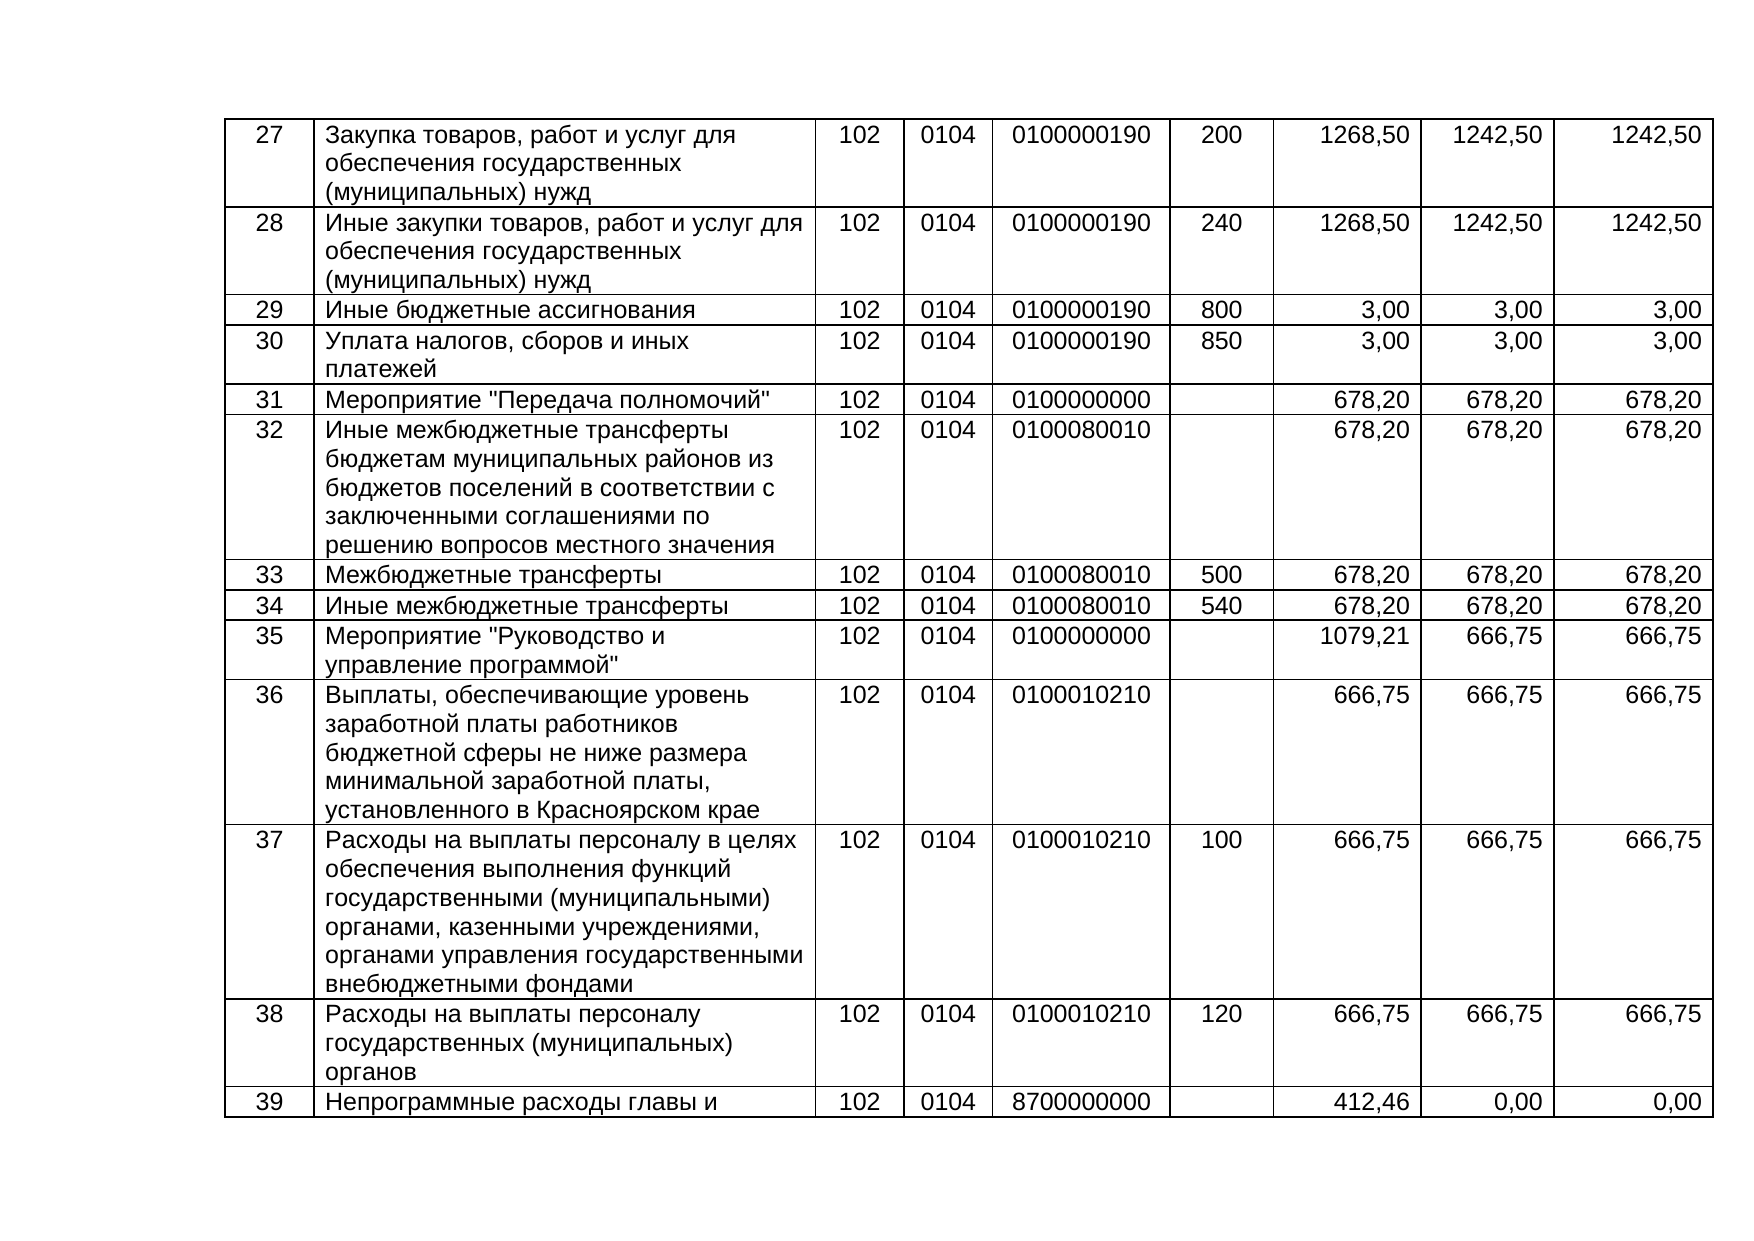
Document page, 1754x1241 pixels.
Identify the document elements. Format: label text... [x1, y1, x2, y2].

table_cell 666,75 [1422, 680, 1553, 824]
table_cell 0104 [905, 385, 992, 413]
table_cell 1242,50 [1422, 120, 1553, 206]
table_cell 28 [226, 208, 313, 294]
table_cell 32 [226, 415, 313, 559]
table_cell 0100000190 [993, 295, 1169, 324]
table_cell Закупка товаров, работ и услуг для обеспечения государственных (муниципальных) нужд [315, 120, 815, 206]
table_cell 0104 [905, 1087, 992, 1116]
table_cell 1242,50 [1422, 208, 1553, 294]
table_cell 102 [816, 621, 903, 678]
table_cell 0,00 [1555, 1087, 1712, 1116]
table_cell 678,20 [1274, 560, 1420, 589]
table_cell 0100080010 [993, 560, 1169, 589]
table_cell 0104 [905, 295, 992, 324]
table_cell 0100000000 [993, 621, 1169, 678]
table_cell [1171, 1087, 1273, 1116]
table_cell 102 [816, 385, 903, 413]
table_cell 102 [816, 825, 903, 998]
table_cell [1171, 621, 1273, 678]
table_cell 31 [226, 385, 313, 413]
table_cell 3,00 [1555, 295, 1712, 324]
table_cell 666,75 [1555, 680, 1712, 824]
table_cell 3,00 [1555, 326, 1712, 383]
table_cell 3,00 [1422, 326, 1553, 383]
table_cell 102 [816, 295, 903, 324]
table_cell 850 [1171, 326, 1273, 383]
table_cell 1268,50 [1274, 120, 1420, 206]
table_cell 1242,50 [1555, 208, 1712, 294]
table_cell 666,75 [1274, 1000, 1420, 1086]
table_cell Мероприятие "Руководство и управление программой" [315, 621, 815, 678]
table_cell 678,20 [1422, 591, 1553, 619]
table_cell 666,75 [1555, 825, 1712, 998]
table_cell 34 [226, 591, 313, 619]
table_cell [1171, 415, 1273, 559]
table_cell 666,75 [1422, 825, 1553, 998]
table_cell [1171, 680, 1273, 824]
table_cell 200 [1171, 120, 1273, 206]
table_cell 1079,21 [1274, 621, 1420, 678]
table_cell 412,46 [1274, 1087, 1420, 1116]
table_cell 0104 [905, 825, 992, 998]
table_cell 1268,50 [1274, 208, 1420, 294]
table_cell 27 [226, 120, 313, 206]
table_cell Иные закупки товаров, работ и услуг для обеспечения государственных (муниципальных) нужд [315, 208, 815, 294]
table_cell 678,20 [1555, 415, 1712, 559]
table_cell 678,20 [1274, 385, 1420, 413]
table_cell 0100010210 [993, 1000, 1169, 1086]
table_cell 240 [1171, 208, 1273, 294]
table_cell 800 [1171, 295, 1273, 324]
table_cell 120 [1171, 1000, 1273, 1086]
table_cell 102 [816, 1087, 903, 1116]
table_cell Уплата налогов, сборов и иных платежей [315, 326, 815, 383]
table_cell 666,75 [1422, 1000, 1553, 1086]
table_cell 37 [226, 825, 313, 998]
table_cell Расходы на выплаты персоналу в целях обеспечения выполнения функций государственными (муниципальными) органами, казенными учреждениями, органами управления государственными внебюджетными фондами [315, 825, 815, 998]
table_cell 38 [226, 1000, 313, 1086]
table_cell 666,75 [1422, 621, 1553, 678]
table_cell 0104 [905, 621, 992, 678]
table_cell 0104 [905, 120, 992, 206]
table_cell 678,20 [1422, 385, 1553, 413]
table_cell 678,20 [1555, 385, 1712, 413]
table_cell 102 [816, 120, 903, 206]
table_cell 678,20 [1555, 560, 1712, 589]
table_cell 102 [816, 208, 903, 294]
table_cell 0100000190 [993, 120, 1169, 206]
table_cell Межбюджетные трансферты [315, 560, 815, 589]
table_cell 0100080010 [993, 415, 1169, 559]
table_cell 29 [226, 295, 313, 324]
table_cell 33 [226, 560, 313, 589]
table_cell 3,00 [1274, 295, 1420, 324]
table_cell 1242,50 [1555, 120, 1712, 206]
table_cell Мероприятие "Передача полномочий" [315, 385, 815, 413]
table_cell 100 [1171, 825, 1273, 998]
table_cell 3,00 [1274, 326, 1420, 383]
table_cell 666,75 [1274, 680, 1420, 824]
table_cell 0100000190 [993, 208, 1169, 294]
table_cell 0104 [905, 680, 992, 824]
table_cell 30 [226, 326, 313, 383]
table_cell 0100080010 [993, 591, 1169, 619]
table_cell 678,20 [1422, 560, 1553, 589]
table_cell 8700000000 [993, 1087, 1169, 1116]
table_cell 678,20 [1555, 591, 1712, 619]
table_cell 102 [816, 591, 903, 619]
table_cell 678,20 [1274, 415, 1420, 559]
table_cell 0100010210 [993, 825, 1169, 998]
table_cell 0104 [905, 415, 992, 559]
table_cell 0104 [905, 1000, 992, 1086]
table_cell 102 [816, 326, 903, 383]
table_cell 666,75 [1274, 825, 1420, 998]
table_cell 3,00 [1422, 295, 1553, 324]
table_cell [315, 1087, 815, 1116]
table_cell 0104 [905, 326, 992, 383]
table_cell 0100010210 [993, 680, 1169, 824]
table_cell 666,75 [1555, 621, 1712, 678]
table_cell 500 [1171, 560, 1273, 589]
table_cell 0100000000 [993, 385, 1169, 413]
table_cell Расходы на выплаты персоналу государственных (муниципальных) органов [315, 1000, 815, 1086]
table_cell 678,20 [1422, 415, 1553, 559]
table_cell 36 [226, 680, 313, 824]
table_cell 540 [1171, 591, 1273, 619]
table_cell Выплаты, обеспечивающие уровень заработной платы работников бюджетной сферы не ниже размера минимальной заработной платы, установленного в Красноярском крае [315, 680, 815, 824]
table_cell 0100000190 [993, 326, 1169, 383]
table_cell [1171, 385, 1273, 413]
table_cell Иные бюджетные ассигнования [315, 295, 815, 324]
table_cell 102 [816, 560, 903, 589]
table_cell 0104 [905, 591, 992, 619]
table_cell 666,75 [1555, 1000, 1712, 1086]
table_cell 0,00 [1422, 1087, 1553, 1116]
table_cell 0104 [905, 560, 992, 589]
table_cell Иные межбюджетные трансферты бюджетам муниципальных районов из бюджетов поселений в соответствии с заключенными соглашениями по решению вопросов местного значения [315, 415, 815, 559]
table_cell 102 [816, 415, 903, 559]
table_cell 102 [816, 680, 903, 824]
table_cell 0104 [905, 208, 992, 294]
table_cell Иные межбюджетные трансферты [315, 591, 815, 619]
table_cell 102 [816, 1000, 903, 1086]
table_cell 39 [226, 1087, 313, 1116]
table_cell 678,20 [1274, 591, 1420, 619]
table_cell 35 [226, 621, 313, 678]
